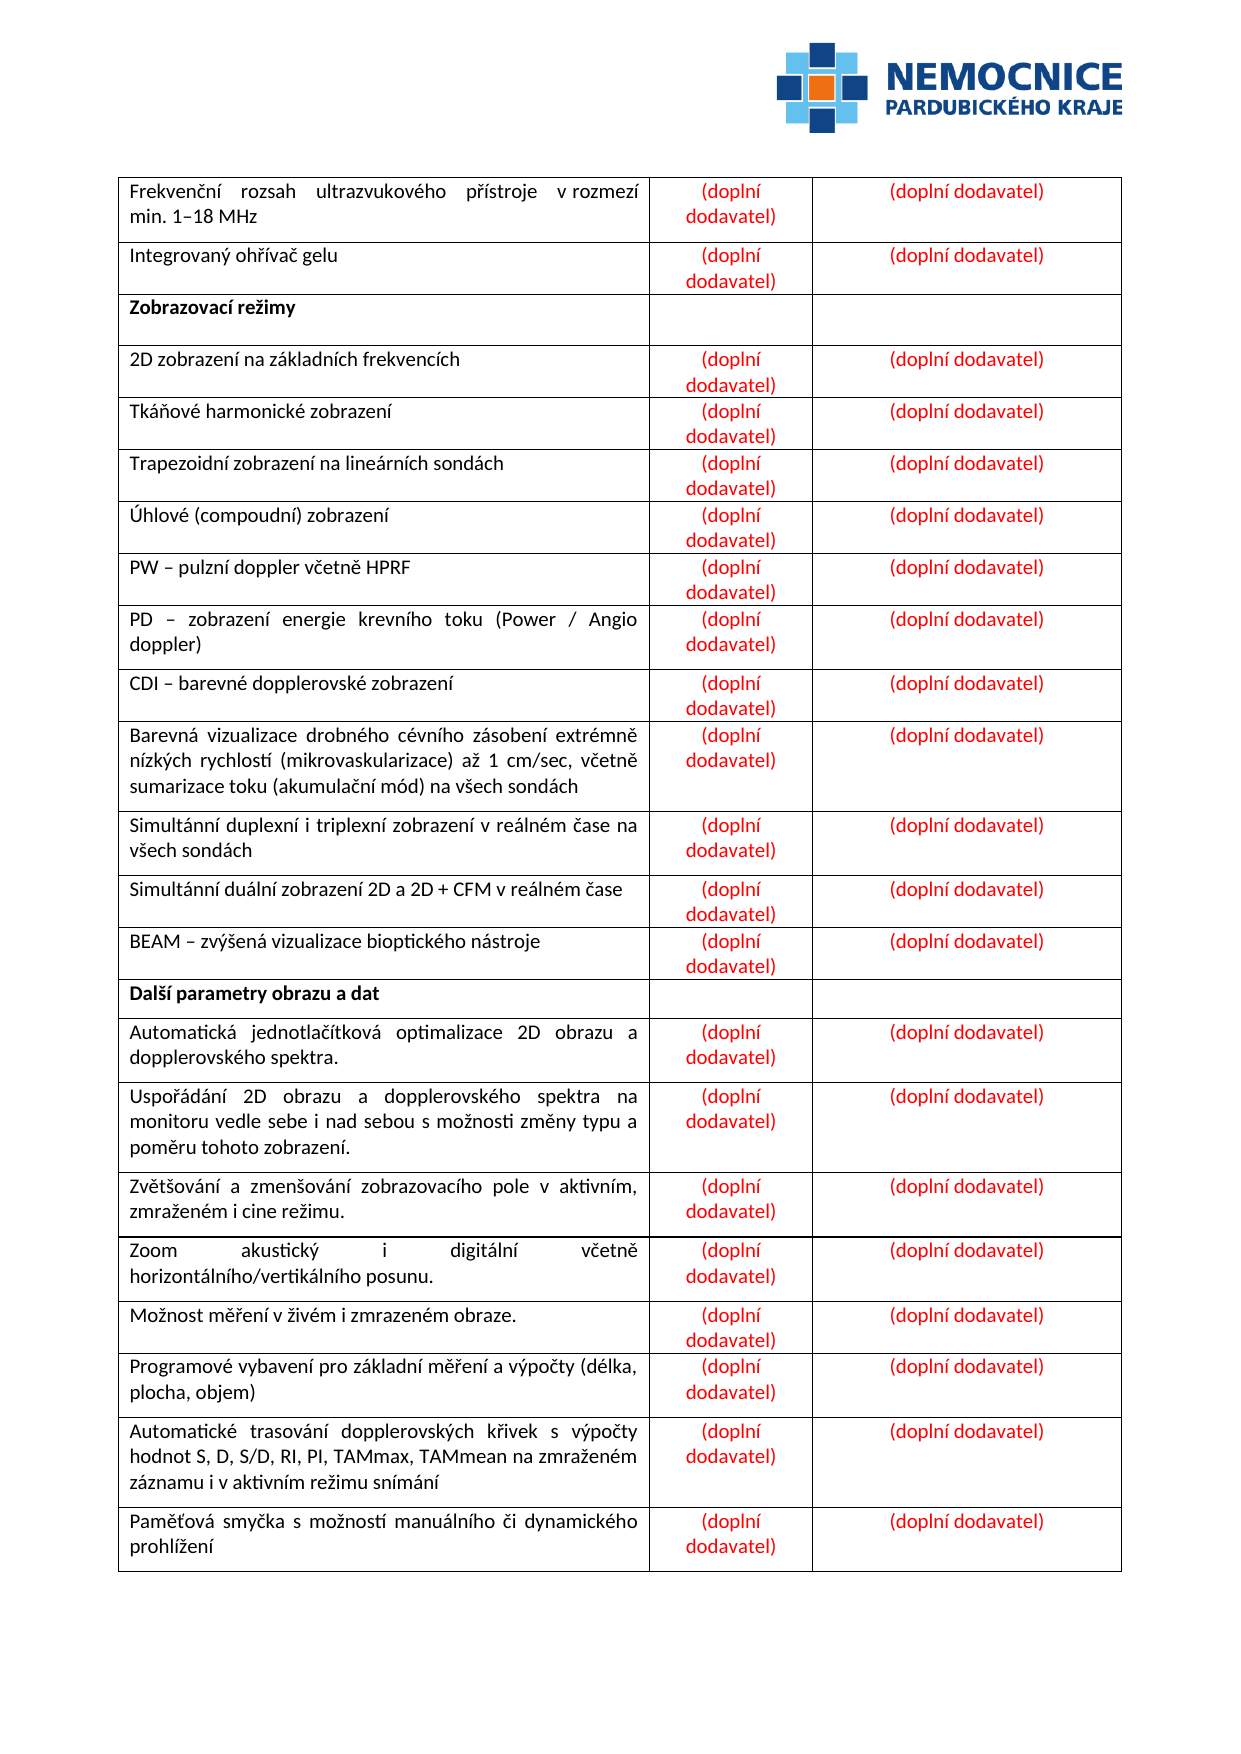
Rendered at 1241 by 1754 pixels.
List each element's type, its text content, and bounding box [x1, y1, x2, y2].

table_cell (doplní dodavatel) [813, 1019, 1121, 1082]
table_cell (doplní dodavatel) [650, 812, 812, 875]
table_cell (doplní dodavatel) [650, 1302, 812, 1353]
table_cell Simultánní duplexní i triplexní zobrazení v reálném čase na všech sondách [119, 812, 649, 875]
table_cell (doplní dodavatel) [813, 1302, 1121, 1353]
table_cell (doplní dodavatel) [650, 1019, 812, 1082]
table_cell [650, 295, 812, 345]
table_cell Frekvenční rozsah ultrazvukového přístroje v rozmezí min. 1–18 MHz [119, 178, 649, 242]
table_cell Další parametry obrazu a dat [119, 980, 649, 1018]
table_cell (doplní dodavatel) [813, 178, 1121, 242]
table_cell PD – zobrazení energie krevního toku (Power / Angio doppler) [119, 606, 649, 669]
table_cell (doplní dodavatel) [650, 1173, 812, 1236]
table_cell BEAM – zvýšená vizualizace bioptického nástroje [119, 928, 649, 979]
table_cell (doplní dodavatel) [813, 722, 1121, 811]
table_cell (doplní dodavatel) [813, 928, 1121, 979]
table_cell (doplní dodavatel) [650, 243, 812, 293]
table_cell (doplní dodavatel) [650, 398, 812, 449]
table_cell Barevná vizualizace drobného cévního zásobení extrémně nízkých rychlostí (mikrovaskularizace) až 1 cm/sec, včetně sumarizace toku (akumulační mód) na všech sondách [119, 722, 649, 811]
table_cell Zvětšování a zmenšování zobrazovacího pole v aktivním, zmraženém i cine režimu. [119, 1173, 649, 1236]
table_cell [813, 980, 1121, 1018]
table_cell CDI – barevné dopplerovské zobrazení [119, 670, 649, 721]
table_cell Integrovaný ohřívač gelu [119, 243, 649, 293]
table_cell Tkáňové harmonické zobrazení [119, 398, 649, 449]
table_cell (doplní dodavatel) [650, 1083, 812, 1172]
table_cell (doplní dodavatel) [650, 178, 812, 242]
table_cell (doplní dodavatel) [650, 928, 812, 979]
table_cell (doplní dodavatel) [650, 606, 812, 669]
table_cell Uspořádání 2D obrazu a dopplerovského spektra na monitoru vedle sebe i nad sebou s možnosti změny typu a poměru tohoto zobrazení. [119, 1083, 649, 1172]
picture [775, 41, 1123, 134]
table_cell (doplní dodavatel) [813, 502, 1121, 553]
table_cell (doplní dodavatel) [813, 398, 1121, 449]
table_cell (doplní dodavatel) [813, 606, 1121, 669]
table_cell (doplní dodavatel) [813, 1418, 1121, 1507]
table_cell (doplní dodavatel) [650, 1238, 812, 1301]
table_cell 2D zobrazení na základních frekvencích [119, 346, 649, 397]
table_cell (doplní dodavatel) [650, 1354, 812, 1417]
table_cell (doplní dodavatel) [650, 1418, 812, 1507]
table_cell (doplní dodavatel) [813, 450, 1121, 501]
table_cell PW – pulzní doppler včetně HPRF [119, 554, 649, 605]
table_cell [650, 980, 812, 1018]
table_cell Paměťová smyčka s možností manuálního či dynamického prohlížení [119, 1508, 649, 1571]
table_cell (doplní dodavatel) [813, 1508, 1121, 1571]
table_cell Úhlové (compoudní) zobrazení [119, 502, 649, 553]
table_cell (doplní dodavatel) [813, 1083, 1121, 1172]
table_cell (doplní dodavatel) [813, 812, 1121, 875]
table_cell (doplní dodavatel) [650, 502, 812, 553]
table_cell (doplní dodavatel) [650, 554, 812, 605]
table_cell (doplní dodavatel) [650, 670, 812, 721]
table_cell Možnost měření v živém i zmrazeném obraze. [119, 1302, 649, 1353]
table_cell [813, 295, 1121, 345]
table_cell (doplní dodavatel) [650, 1508, 812, 1571]
table_cell Automatická jednotlačítková optimalizace 2D obrazu a dopplerovského spektra. [119, 1019, 649, 1082]
table_cell Trapezoidní zobrazení na lineárních sondách [119, 450, 649, 501]
table_cell (doplní dodavatel) [813, 1173, 1121, 1236]
table_cell Simultánní duální zobrazení 2D a 2D + CFM v reálném čase [119, 876, 649, 927]
table_cell Automatické trasování dopplerovských křivek s výpočty hodnot S, D, S/D, RI, PI, TAMmax, TAMmean na zmraženém záznamu i v aktivním režimu snímání [119, 1418, 649, 1507]
table_cell (doplní dodavatel) [650, 722, 812, 811]
table_cell Zoom akustický i digitální včetně horizontálního/vertikálního posunu. [119, 1238, 649, 1301]
table_cell Zobrazovací režimy [119, 295, 649, 345]
table_cell (doplní dodavatel) [813, 670, 1121, 721]
table_cell (doplní dodavatel) [650, 876, 812, 927]
table_cell (doplní dodavatel) [813, 243, 1121, 293]
table_cell (doplní dodavatel) [813, 346, 1121, 397]
table_cell Programové vybavení pro základní měření a výpočty (délka, plocha, objem) [119, 1354, 649, 1417]
table_cell (doplní dodavatel) [813, 1238, 1121, 1301]
table_cell (doplní dodavatel) [650, 450, 812, 501]
table_cell (doplní dodavatel) [650, 346, 812, 397]
table_cell (doplní dodavatel) [813, 554, 1121, 605]
table_cell (doplní dodavatel) [813, 876, 1121, 927]
table_cell (doplní dodavatel) [813, 1354, 1121, 1417]
